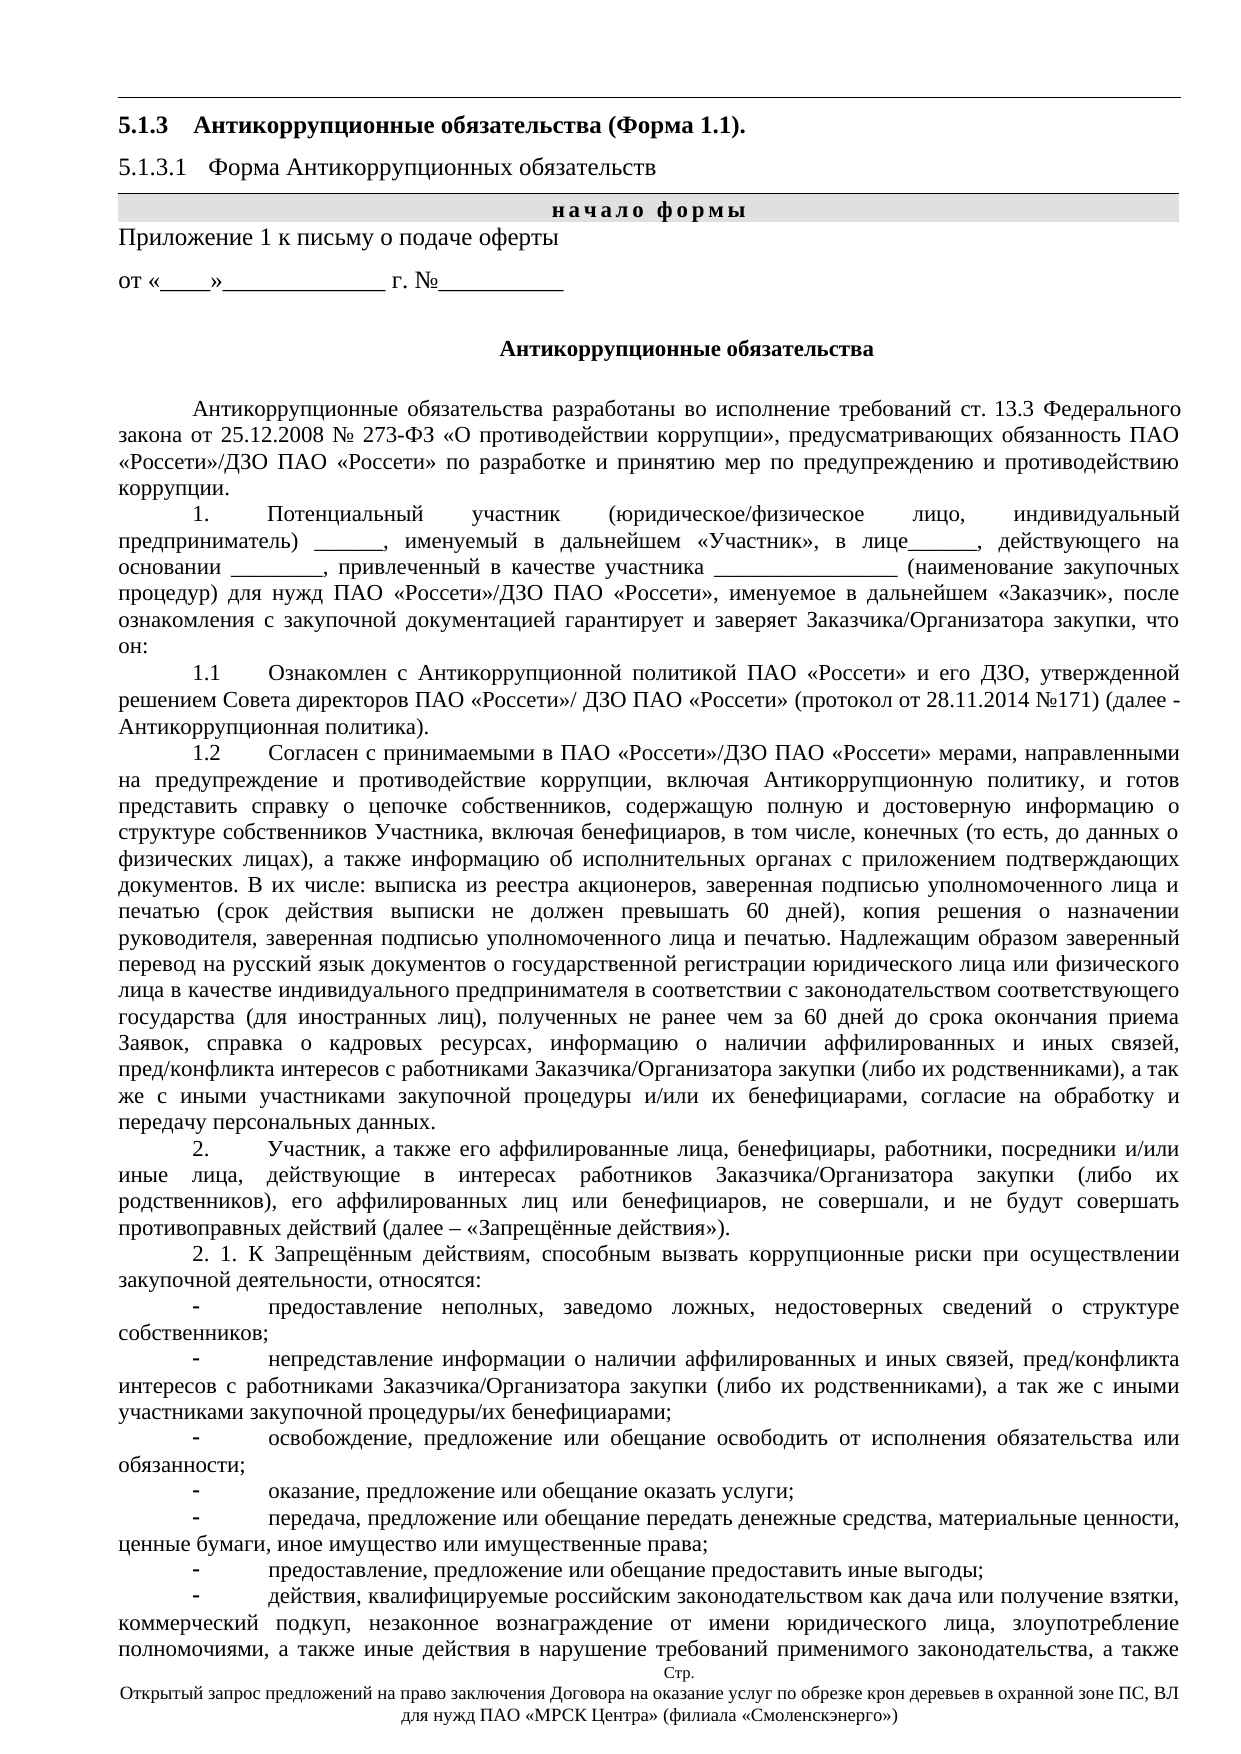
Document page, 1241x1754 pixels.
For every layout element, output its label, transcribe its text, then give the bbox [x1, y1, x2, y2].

subtitle Форма Антикоррупционных обязательств [118, 152, 1181, 181]
subtitle Антикоррупционные обязательства (Форма 1.1). [118, 111, 1181, 139]
list передача, предложение или обещание передать денежные средства, материальные ценности, ценные бумаги, иное имущество или имущественные права; [118, 1503, 1181, 1556]
list Участник, а также его аффилированные лица, бенефициары, работники, посредники и/или иные лица, действующие в интересах работников Заказчика/Организатора закупки (либо их родственников), его аффилированных лиц или бенефициаров, не совершали, и не будут совершать противоправных действий (далее – «Запрещённые действия»). [118, 1134, 1181, 1240]
list предоставление неполных, заведомо ложных, недостоверных сведений о структуре собственников; [118, 1293, 1181, 1345]
text Антикоррупционные обязательства [118, 335, 1181, 361]
text от «____»_____________ г. №__________ [118, 266, 1181, 294]
list Потенциальный участник (юридическое/физическое лицо, индивидуальный предприниматель) ______, именуемый в дальнейшем «Участник», в лице______, действующего на основании ________, привлеченный в качестве участника ________________ (наименование закупочных процедур) для нужд ПАО «Россети»/ДЗО ПАО «Россети», именуемое в дальнейшем «Заказчик», после ознакомления с закупочной документацией гарантирует и заверяет Заказчика/Организатора закупки, что он: [118, 500, 1181, 658]
list Согласен с принимаемыми в ПАО «Россети»/ДЗО ПАО «Россети» мерами, направленными на предупреждение и противодействие коррупции, включая Антикоррупционную политику, и готов представить справку о цепочке собственников, содержащую полную и достоверную информацию о структуре собственников Участника, включая бенефициаров, в том числе, конечных (то есть, до данных о физических лицах), а также информацию об исполнительных органах с приложением подтверждающих документов. В их числе: выписка из реестра акционеров, заверенная подписью уполномоченного лица и печатью (срок действия выписки не должен превышать 60 дней), копия решения о назначении руководителя, заверенная подписью уполномоченного лица и печатью. Надлежащим образом заверенный перевод на русский язык документов о государственной регистрации юридического лица или физического лица в качестве индивидуального предпринимателя в соответствии с законодательством соответствующего государства (для иностранных лиц), полученных не ранее чем за 60 дней до срока окончания приема Заявок, справка о кадровых ресурсах, информацию о наличии аффилированных и иных связей, пред/конфликта интересов с работниками Заказчика/Организатора закупки (либо их родственниками), а так же с иными участниками закупочной процедуры и/или их бенефициарами, согласие на обработку и передачу персональных данных. [118, 739, 1181, 1134]
list предоставление, предложение или обещание предоставить иные выгоды; [118, 1556, 1181, 1583]
list освобождение, предложение или обещание освободить от исполнения обязательства или обязанности; [118, 1424, 1181, 1477]
text 1.1 Ознакомлен с Антикоррупционной политикой ПАО «Россети» и его ДЗО, утвержденной решением Совета директоров ПАО «Россети»/ ДЗО ПАО «Россети» (протокол от 28.11.2014 №171) (далее - Антикоррупционная политика). [118, 658, 1181, 739]
list оказание, предложение или обещание оказать услуги; [118, 1477, 1181, 1503]
text Приложение 1 к письму о подаче оферты [118, 222, 1181, 251]
text Антикоррупционные обязательства разработаны во исполнение требований ст. 13.3 Федерального закона от 25.12.2008 № 273-ФЗ «О противодействии коррупции», предусматривающих обязанность ПАО «Россети»/ДЗО ПАО «Россети» по разработке и принятию мер по предупреждению и противодействию коррупции. [118, 395, 1181, 500]
list непредставление информации о наличии аффилированных и иных связей, пред/конфликта интересов с работниками Заказчика/Организатора закупки (либо их родственниками), а так же с иными участниками закупочной процедуры/их бенефициарами; [118, 1345, 1181, 1424]
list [118, 1583, 1181, 1662]
text 2. 1. К Запрещённым действиям, способным вызвать коррупционные риски при осуществлении закупочной деятельности, относятся: [118, 1240, 1181, 1293]
text начало формы [118, 194, 1179, 222]
